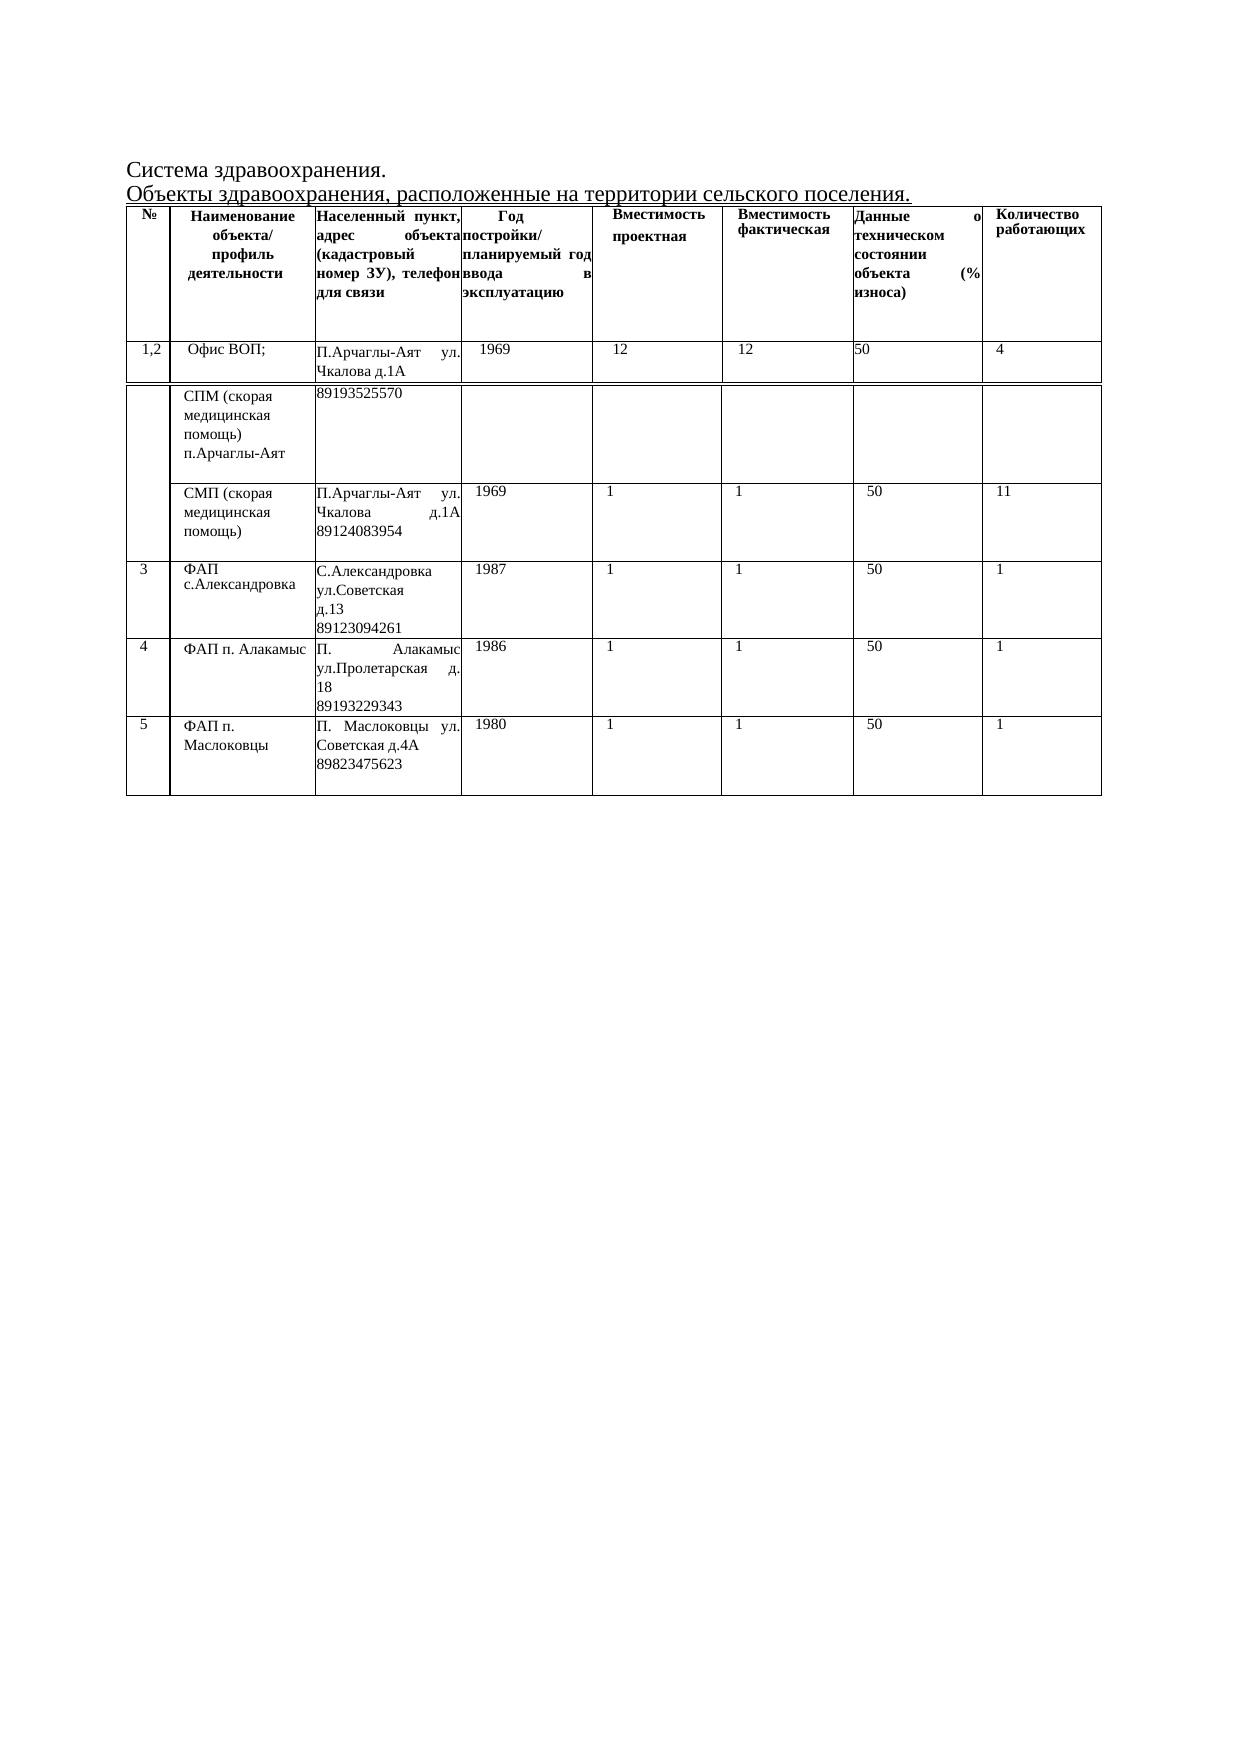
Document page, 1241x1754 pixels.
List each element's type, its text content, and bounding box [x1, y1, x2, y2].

table_header [854, 386, 982, 483]
text Система здравоохранения. [126, 159, 1101, 182]
table_cell 3 [127, 562, 169, 638]
table_header Год постройки/ планируемый год ввода в эксплуатацию [462, 207, 592, 341]
table_cell 1 [593, 484, 721, 561]
table_header [983, 386, 1101, 483]
table_cell ФАП п. Маслоковцы [171, 717, 315, 794]
table_header [722, 386, 853, 483]
table_cell ФАП с.Александровка [171, 562, 315, 638]
table_cell 1 [722, 717, 853, 794]
table_cell 50 [854, 562, 982, 638]
table_cell ФАП п. Алакамыс [171, 639, 315, 716]
table_header [462, 386, 592, 483]
text Объекты здравоохранения, расположенные на территории сельского поселения. [126, 183, 1101, 206]
table_cell 50 [854, 484, 982, 561]
table_header СПМ (скорая медицинская помощь) п.Арчаглы-Аят [171, 386, 315, 483]
table_cell Офис ВОП; [171, 342, 315, 382]
table_cell 1 [722, 484, 853, 561]
table_header [127, 386, 169, 483]
table_cell 1 [722, 562, 853, 638]
table_cell 1987 [462, 562, 592, 638]
table_cell 1 [593, 639, 721, 716]
table_cell 1969 [462, 342, 592, 382]
table_header Данные о техническом состоянии объекта (% износа) [854, 207, 982, 341]
table_header № [127, 207, 169, 341]
table_cell 1 [722, 639, 853, 716]
table_cell П.Арчаглы-Аят ул. Чкалова д.1А 89124083954 [316, 484, 461, 561]
table_cell 50 [854, 639, 982, 716]
table_cell СМП (скорая медицинская помощь) [171, 484, 315, 561]
table_cell 12 [593, 342, 722, 382]
table_header 89193525570 [316, 386, 461, 483]
table_header Наименование объекта/ профиль деятельности [171, 207, 315, 341]
table_cell 1986 [462, 639, 592, 716]
table_header Вместимость фактическая [723, 207, 853, 341]
table_cell 1 [983, 562, 1101, 638]
table_header Вместимость проектная [593, 207, 722, 341]
table_header Количество работающих [983, 207, 1101, 341]
table_cell 5 [127, 717, 169, 794]
table_cell 12 [723, 342, 853, 382]
table_cell 1 [983, 639, 1101, 716]
table_cell 1 [593, 562, 721, 638]
table_cell П.Арчаглы-Аят ул. Чкалова д.1А [316, 342, 461, 382]
table_header Населенный пункт, адрес объекта (кадастровый номер ЗУ), телефон для связи [316, 207, 461, 341]
table_cell 1 [593, 717, 721, 794]
table_cell 1980 [462, 717, 592, 794]
table_cell 4 [983, 342, 1101, 382]
table_cell П. Алакамыс ул.Пролетарская д. 18 89193229343 [316, 639, 461, 716]
table_cell 1,2 [127, 342, 169, 382]
table_cell С.Александровка ул.Советская д.13 89123094261 [316, 562, 461, 638]
table_cell 4 [127, 639, 169, 716]
table_header [593, 386, 721, 483]
table_cell [127, 483, 169, 561]
table_cell 1969 [462, 484, 592, 561]
table_cell 50 [854, 717, 982, 794]
table_cell П. Маслоковцы ул. Советская д.4А 89823475623 [316, 717, 461, 794]
table_cell 1 [983, 717, 1101, 794]
table_cell 11 [983, 484, 1101, 561]
table_cell 50 [854, 342, 982, 382]
